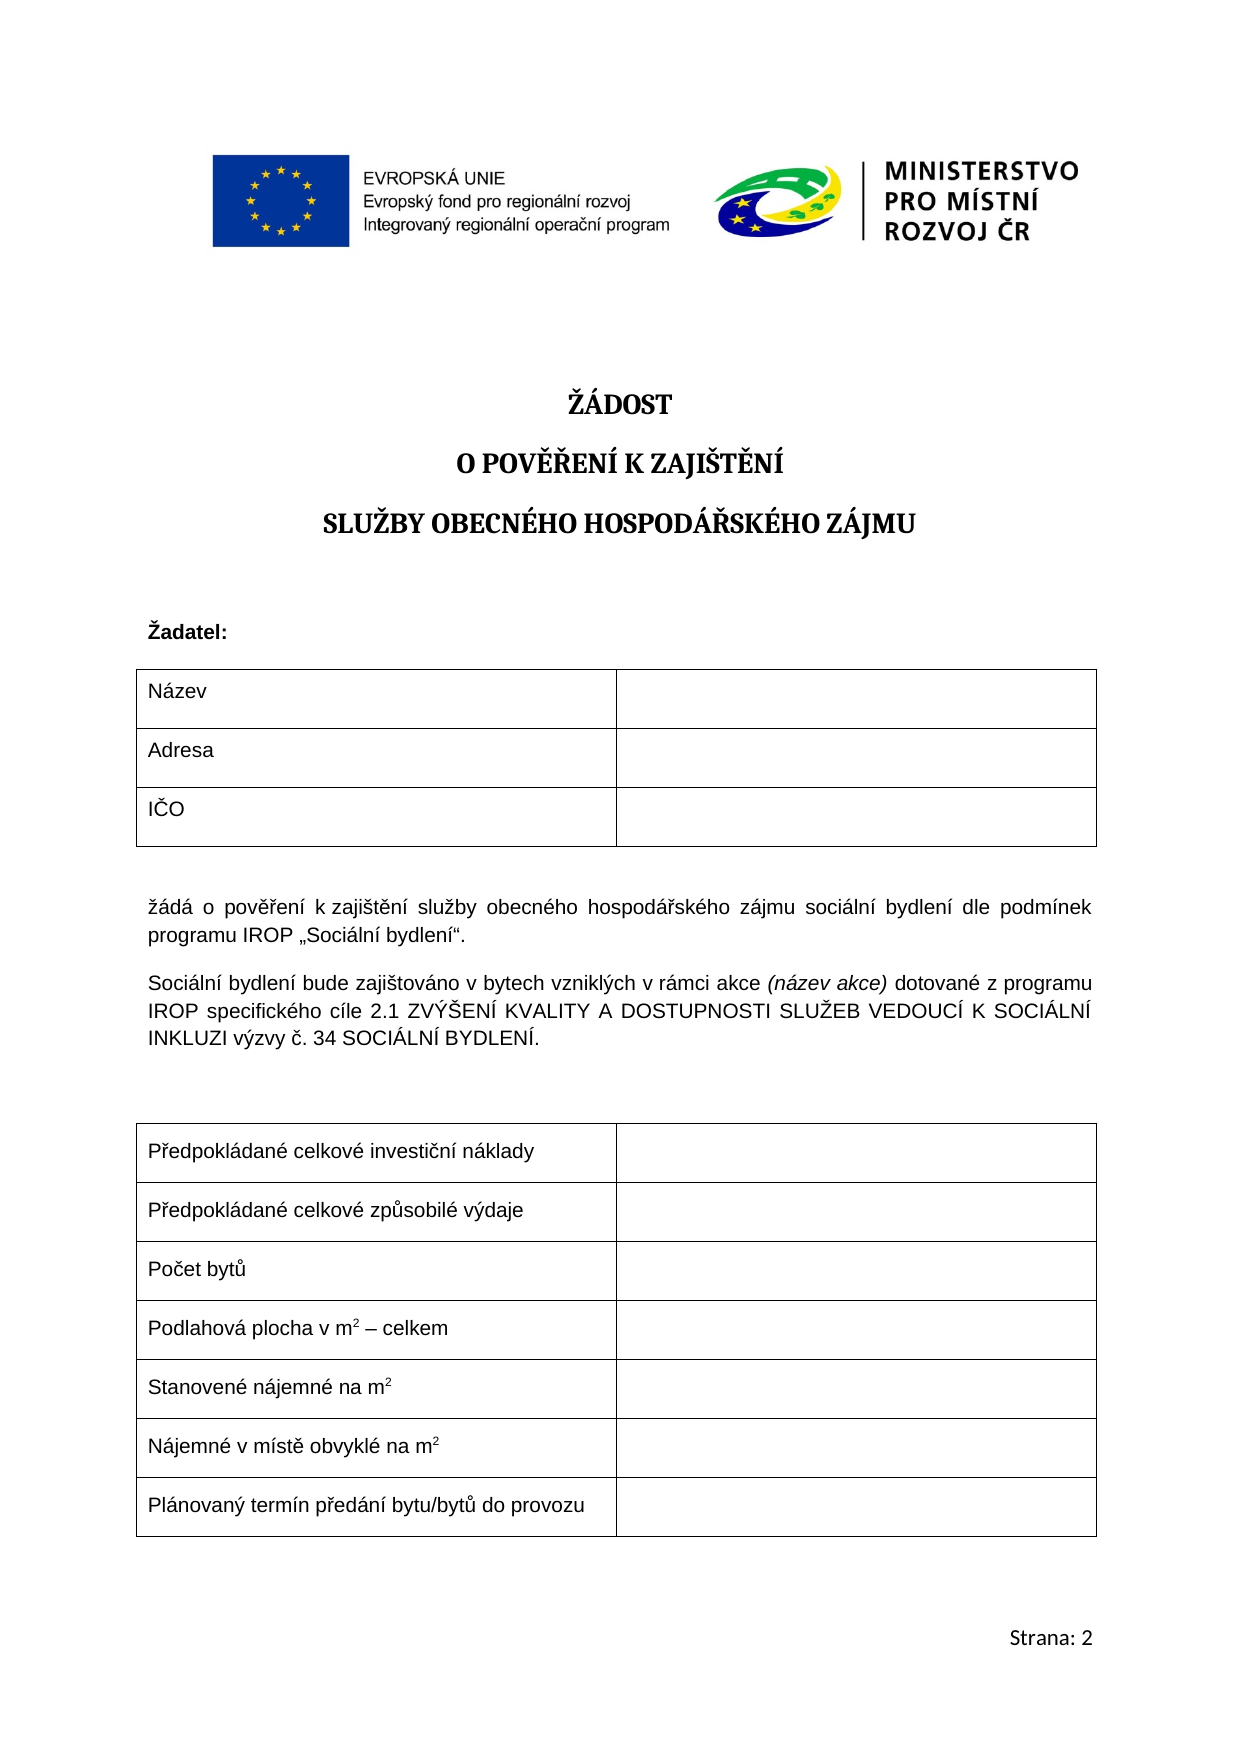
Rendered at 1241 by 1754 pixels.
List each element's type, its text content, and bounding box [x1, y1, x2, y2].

text žádá o pověření k zajištění služby obecného hospodářského zájmu sociální bydlení dle podmínek programu IROP „Sociální bydlení“. [148, 895, 1093, 947]
table_cell Podlahová plocha v m2 – celkem [137, 1301, 616, 1359]
table_cell [617, 1301, 1096, 1359]
table_header Název [137, 670, 616, 728]
text Sociální bydlení bude zajištováno v bytech vzniklých v rámci akce (název akce) dotované z programu IROP specifického cíle 2.1 ZVÝŠENÍ KVALITY A DOSTUPNOSTI SLUŽEB VEDOUCÍ K SOCIÁLNÍ INKLUZI výzvy č. 34 SOCIÁLNÍ BYDLENÍ. [148, 971, 1093, 1050]
table_cell Počet bytů [137, 1242, 616, 1300]
table_header Předpokládané celkové investiční náklady [137, 1124, 616, 1182]
table_cell Stanovené nájemné na m2 [137, 1360, 616, 1418]
table_cell [617, 1478, 1096, 1536]
text ŽÁDOST [148, 388, 1093, 422]
table_cell [617, 788, 1096, 846]
picture [182, 123, 1108, 277]
table_cell Adresa [137, 729, 616, 787]
table_cell IČO [137, 788, 616, 846]
table_header [617, 670, 1096, 728]
table_cell [617, 1419, 1096, 1477]
table_cell Plánovaný termín předání bytu/bytů do provozu [137, 1478, 616, 1536]
table_cell Nájemné v místě obvyklé na m2 [137, 1419, 616, 1477]
table_cell [617, 729, 1096, 787]
text SLUŽBY OBECNÉHO HOSPODÁŘSKÉHO ZÁJMU [148, 507, 1093, 541]
table_header [617, 1124, 1096, 1182]
text O POVĚŘENÍ K ZAJIŠTĚNÍ [148, 448, 1093, 481]
table_cell [617, 1242, 1096, 1300]
table_cell [617, 1360, 1096, 1418]
table_cell Předpokládané celkové způsobilé výdaje [137, 1183, 616, 1241]
table_cell [617, 1183, 1096, 1241]
text Žadatel: [148, 620, 1093, 644]
